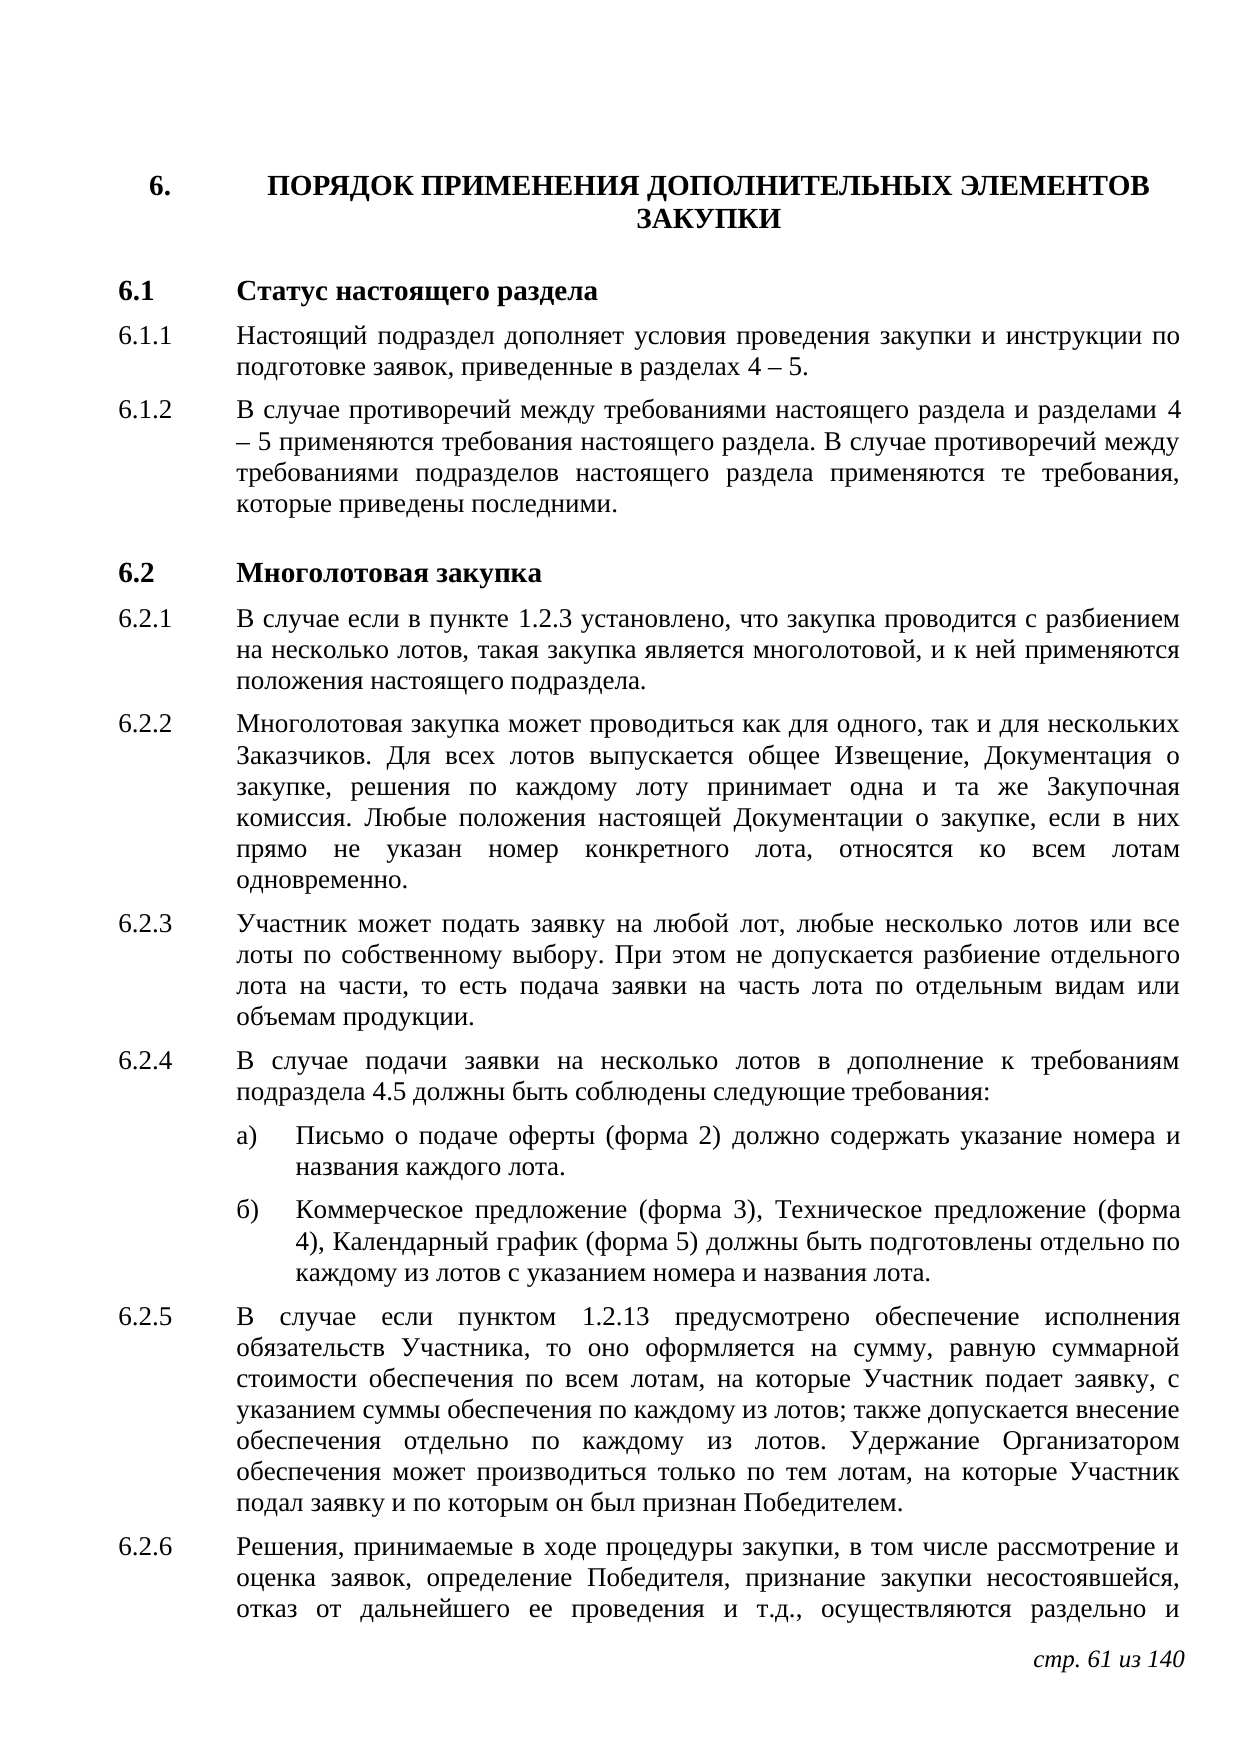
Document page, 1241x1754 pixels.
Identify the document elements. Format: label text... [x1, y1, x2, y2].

text Письмо о подаче оферты (форма 2) должно содержать указание номера и названия каждого лота. [236, 1119, 1181, 1181]
list В случае если пунктом 1.2.13 предусмотрено обеспечение исполнения обязательств Участника, то оно оформляется на сумму, равную суммарной стоимости обеспечения по всем лотам, на которые Участник подает заявку, с указанием суммы обеспечения по каждому из лотов; также допускается внесение обеспечения отдельно по каждому из лотов. Удержание Организатором обеспечения может производиться только по тем лотам, на которые Участник подал заявку и по которым он был признан Победителем. [118, 1299, 1181, 1518]
text Настоящий подраздел дополняет условия проведения закупки и инструкции по подготовке заявок, приведенные в разделах 4 – 5. [118, 319, 1181, 381]
subtitle Многолотовая закупка [118, 556, 1181, 589]
list В случае подачи заявки на несколько лотов в дополнение к требованиям подраздела 4.5 должны быть соблюдены следующие требования: [118, 1044, 1181, 1106]
subtitle ПОРЯДОК ПРИМЕНЕНИЯ ДОПОЛНИТЕЛЬНЫХ ЭЛЕМЕНТОВ ЗАКУПКИ [118, 168, 1181, 235]
list В случае если в пункте 1.2.3 установлено, что закупка проводится с разбиением на несколько лотов, такая закупка является многолотовой, и к ней применяются положения настоящего подраздела. [118, 602, 1181, 695]
list Многолотовая закупка может проводиться как для одного, так и для нескольких Заказчиков. Для всех лотов выпускается общее Извещение, Документация о закупке, решения по каждому лоту принимает одна и та же Закупочная комиссия. Любые положения настоящей Документации о закупке, если в них прямо не указан номер конкретного лота, относятся ко всем лотам одновременно. [118, 708, 1181, 894]
list Участник может подать заявку на любой лот, любые несколько лотов или все лоты по собственному выбору. При этом не допускается разбиение отдельного лота на части, то есть подача заявки на часть лота по отдельным видам или объемам продукции. [118, 907, 1181, 1032]
text В случае противоречий между требованиями настоящего раздела и разделами 4 – 5 применяются требования настоящего раздела. В случае противоречий между требованиями подразделов настоящего раздела применяются те требования, которые приведены последними. [118, 393, 1181, 518]
text Коммерческое предложение (форма 3), Техническое предложение (форма 4), Календарный график (форма 5) должны быть подготовлены отдельно по каждому из лотов с указанием номера и названия лота. [236, 1194, 1181, 1287]
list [118, 1530, 1181, 1623]
subtitle Статус настоящего раздела [118, 273, 1181, 306]
